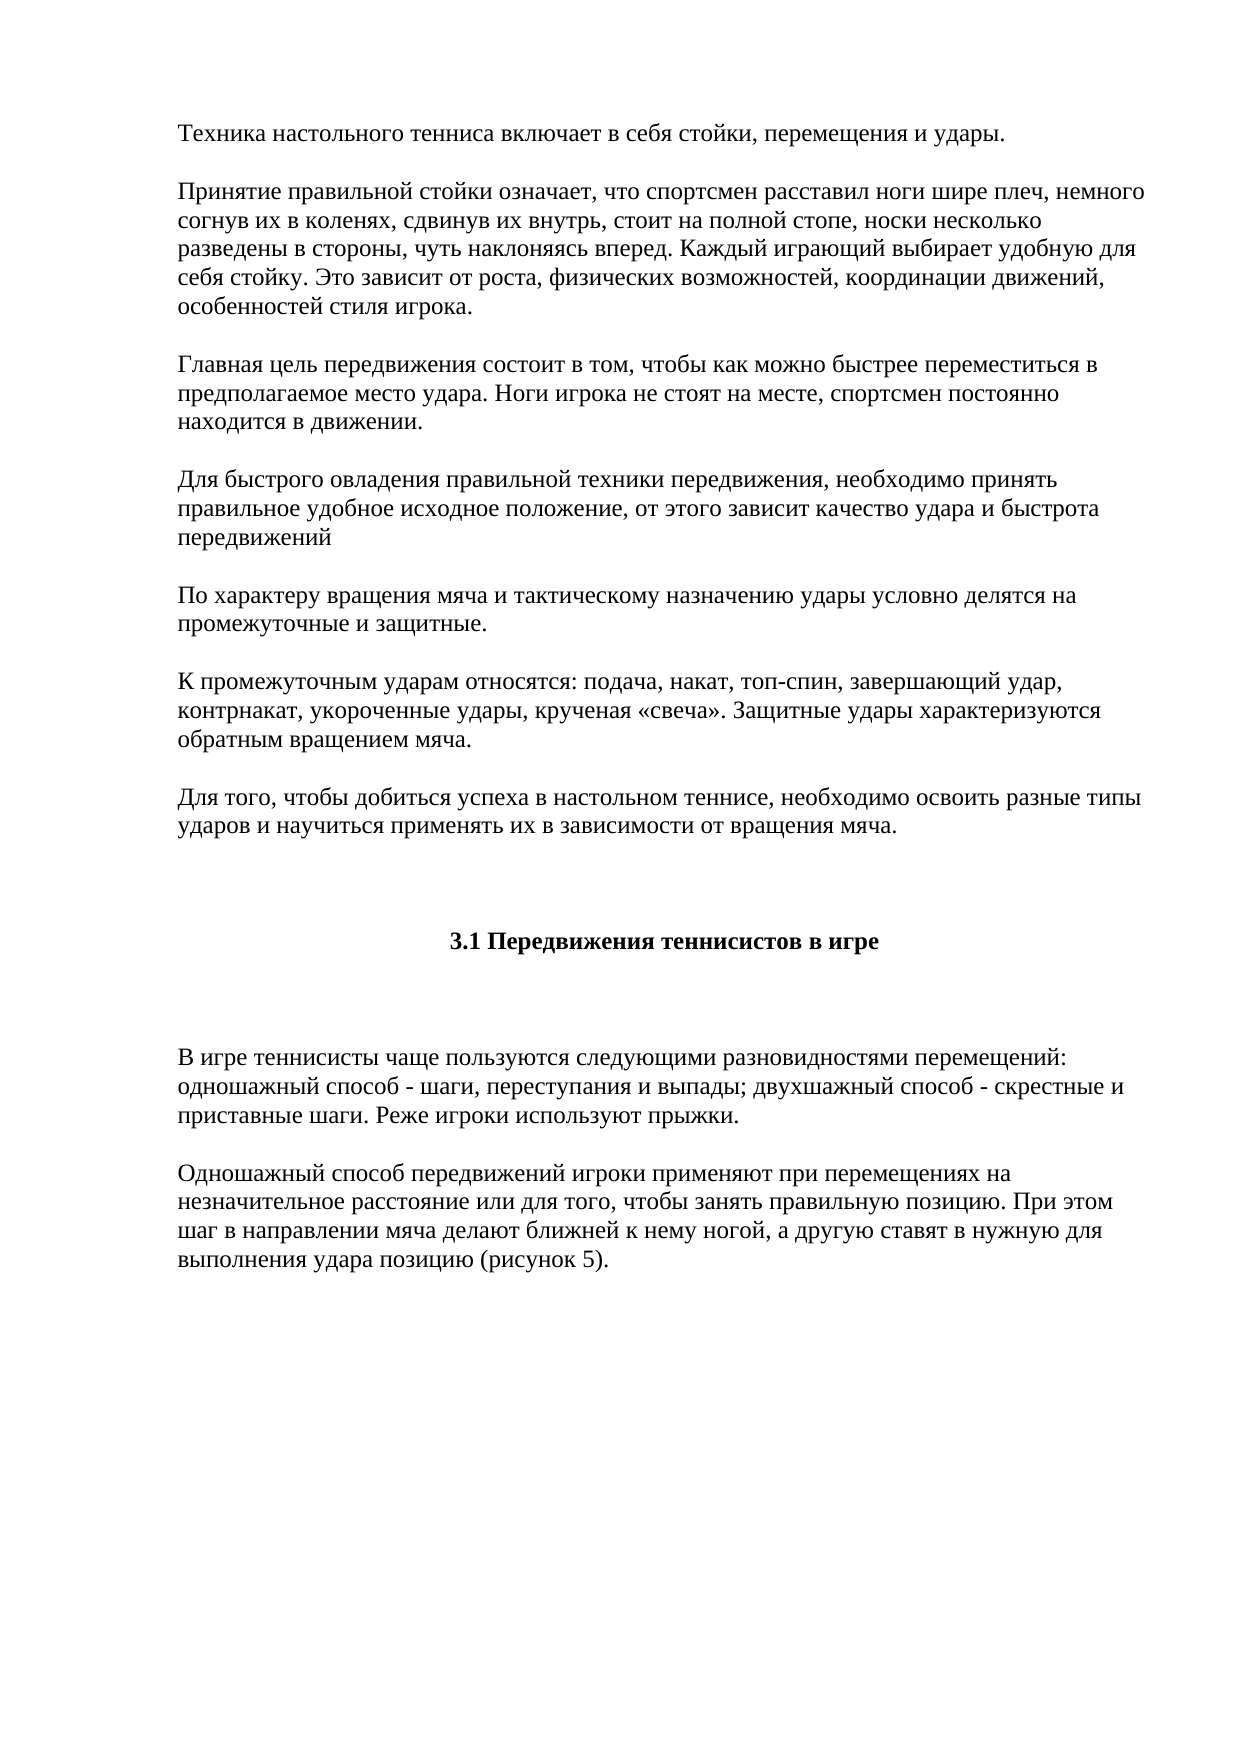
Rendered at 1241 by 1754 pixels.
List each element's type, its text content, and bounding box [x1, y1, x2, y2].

text 3.1 Передвижения теннисистов в игре [177, 926, 1152, 955]
text По характеру вращения мяча и тактическому назначению удары условно делятся на промежуточные и защитные. [177, 580, 1152, 637]
text Главная цель передвижения состоит в том, чтобы как можно быстрее переместиться в предполагаемое место удара. Ноги игрока не стоят на месте, спортсмен постоянно находится в движении. [177, 349, 1152, 435]
text Техника настольного тенниса включает в себя стойки, перемещения и удары. [177, 118, 1152, 147]
text В игре теннисисты чаще пользуются следующими разновидностями перемещений: одношажный способ - шаги, переступания и выпады; двухшажный способ - скрестные и приставные шаги. Реже игроки используют прыжки. [177, 1042, 1152, 1128]
text Для быстрого овладения правильной техники передвижения, необходимо принять правильное удобное исходное положение, от этого зависит качество удара и быстрота передвижений [177, 464, 1152, 551]
text Одношажный способ передвижений игроки применяют при перемещениях на незначительное расстояние или для того, чтобы занять правильную позицию. При этом шаг в направлении мяча делают ближней к нему ногой, а другую ставят в нужную для выполнения удара позицию (рисунок 5). [177, 1158, 1152, 1273]
text Принятие правильной стойки означает, что спортсмен расставил ноги шире плеч, немного согнув их в коленях, сдвинув их внутрь, стоит на полной стопе, носки несколько разведены в стороны, чуть наклоняясь вперед. Каждый играющий выбирает удобную для себя стойку. Это зависит от роста, физических возможностей, координации движений, особенностей стиля игрока. [177, 176, 1152, 320]
text К промежуточным ударам относятся: подача, накат, топ-спин, завершающий удар, контрнакат, укороченные удары, крученая «свеча». Защитные удары характеризуются обратным вращением мяча. [177, 666, 1152, 753]
text Для того, чтобы добиться успеха в настольном теннисе, необходимо освоить разные типы ударов и научиться применять их в зависимости от вращения мяча. [177, 782, 1152, 839]
